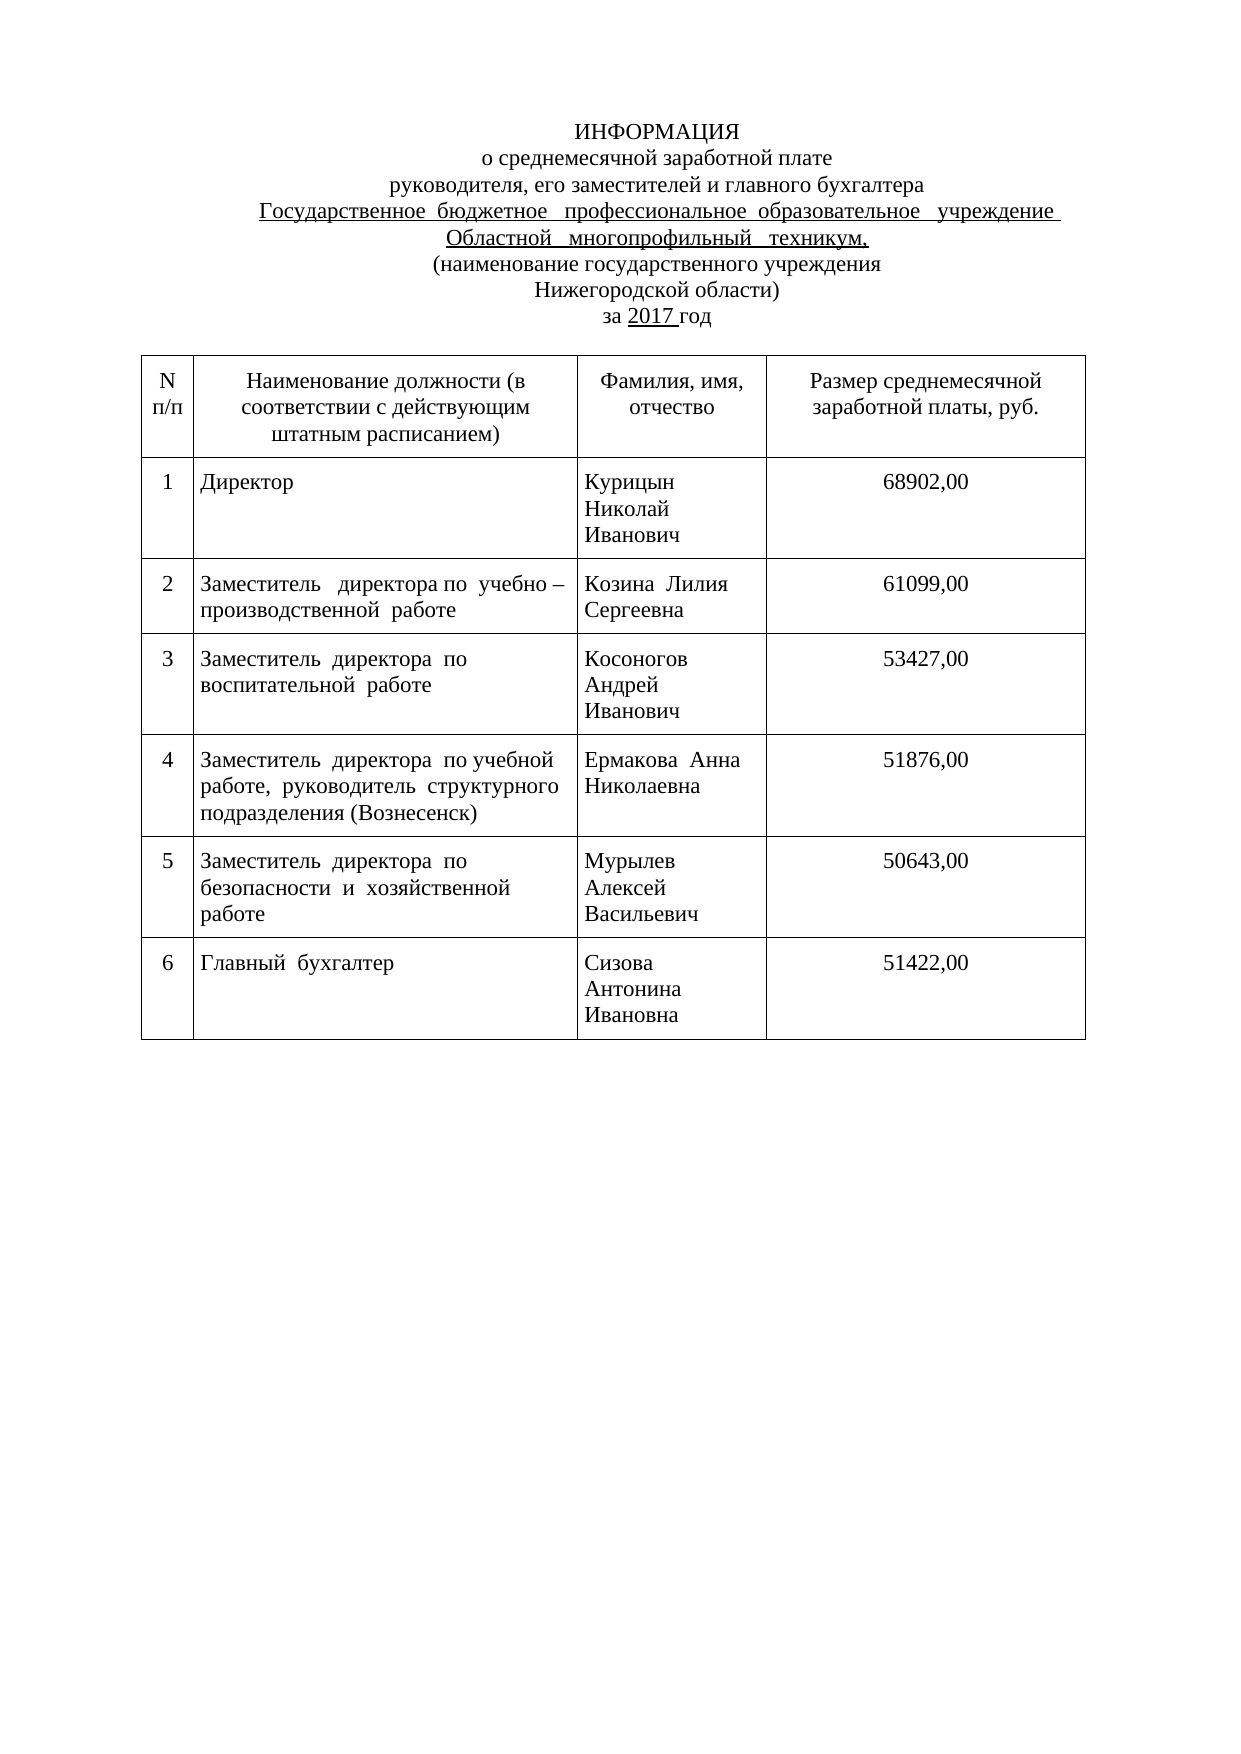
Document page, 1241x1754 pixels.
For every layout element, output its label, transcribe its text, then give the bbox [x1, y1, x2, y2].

table_cell 1 [142, 458, 193, 558]
table_header Наименование должности (в соответствии с действующим штатным расписанием) [194, 356, 577, 457]
table_header Фамилия, имя, отчество [578, 356, 766, 457]
text за 2017 год [148, 303, 1166, 329]
table_cell 61099,00 [767, 559, 1085, 633]
table_cell Заместитель директора по учебной работе, руководитель структурного подразделения (Вознесенск) [194, 735, 577, 836]
table_cell 4 [142, 735, 193, 836]
table_cell Заместитель директора по учебно – производственной работе [194, 559, 577, 633]
table_header Размер среднемесячной заработной платы, руб. [767, 356, 1085, 457]
text руководителя, его заместителей и главного бухгалтера [148, 171, 1166, 197]
table_cell 51876,00 [767, 735, 1085, 836]
table_cell Заместитель директора по воспитательной работе [194, 634, 577, 734]
table_cell Мурылев Алексей Васильевич [578, 837, 766, 937]
table_cell Косоногов Андрей Иванович [578, 634, 766, 734]
text Нижегородской области) [148, 276, 1166, 303]
table_cell Ермакова Анна Николаевна [578, 735, 766, 836]
text (наименование государственного учреждения [148, 250, 1166, 276]
text Областной многопрофильный техникум, [148, 223, 1166, 250]
table_cell 6 [142, 938, 193, 1038]
text ИНФОРМАЦИЯ [148, 118, 1166, 144]
table_cell 2 [142, 559, 193, 633]
table_cell Директор [194, 458, 577, 558]
table_cell Курицын Николай Иванович [578, 458, 766, 558]
table_cell 68902,00 [767, 458, 1085, 558]
table_header N п/п [142, 356, 193, 457]
table_cell Сизова Антонина Ивановна [578, 938, 766, 1038]
table_cell 5 [142, 837, 193, 937]
text Государственное бюджетное профессиональное образовательное учреждение [148, 197, 1166, 223]
table_cell 3 [142, 634, 193, 734]
table_cell 51422,00 [767, 938, 1085, 1038]
table_cell 50643,00 [767, 837, 1085, 937]
table_cell Заместитель директора по безопасности и хозяйственной работе [194, 837, 577, 937]
table_cell Козина Лилия Сергеевна [578, 559, 766, 633]
table_cell 53427,00 [767, 634, 1085, 734]
table_cell Главный бухгалтер [194, 938, 577, 1038]
text о среднемесячной заработной плате [148, 144, 1166, 171]
